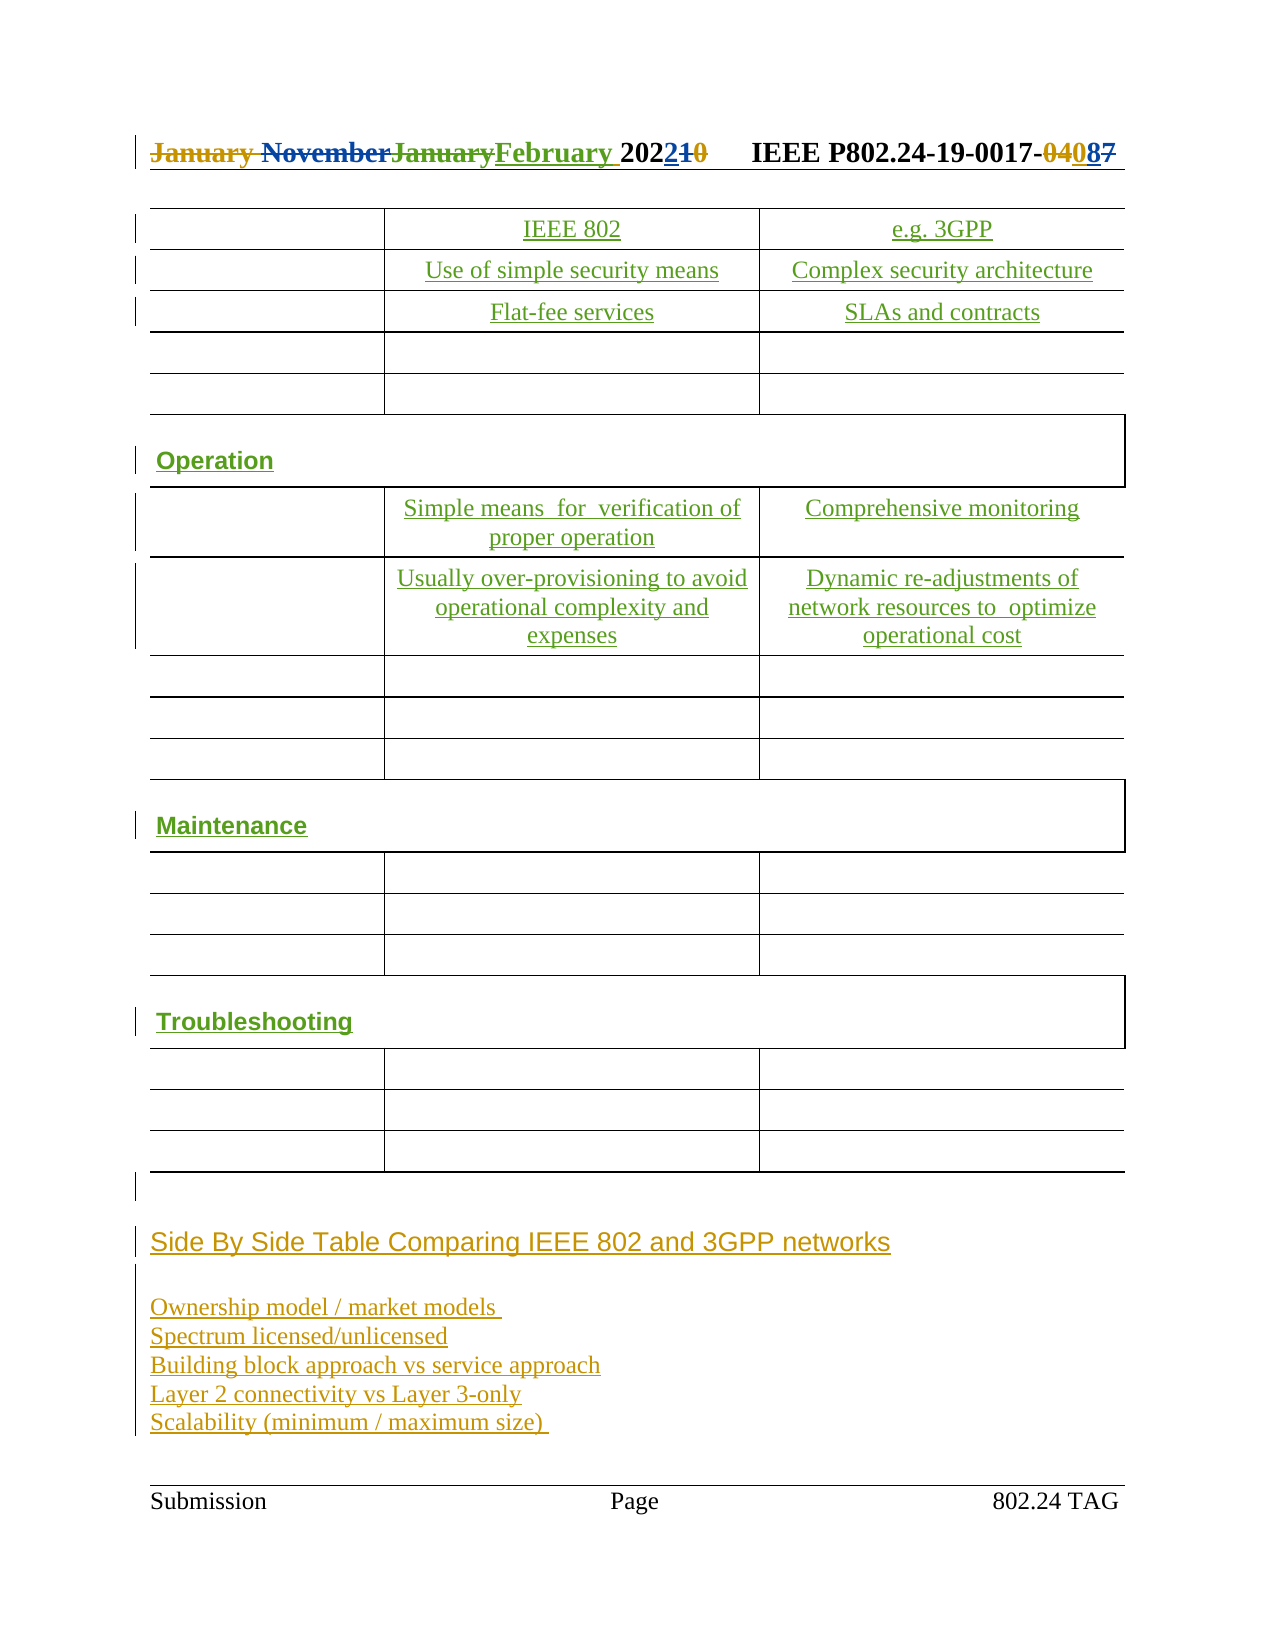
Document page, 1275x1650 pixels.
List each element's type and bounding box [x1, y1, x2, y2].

table_cell [150, 656, 384, 696]
table_cell [760, 488, 1125, 556]
table_cell [150, 935, 384, 975]
table_cell [150, 333, 384, 373]
table_cell [150, 374, 384, 414]
table_cell [760, 934, 1125, 975]
table_cell [150, 739, 384, 779]
table_cell [150, 1049, 384, 1089]
table_header [150, 209, 384, 249]
table_header [385, 209, 759, 249]
table_cell [385, 250, 759, 290]
table_cell [150, 415, 1124, 486]
table_cell [150, 488, 384, 556]
table_cell [385, 656, 759, 696]
table_cell [150, 1090, 384, 1130]
table_cell [150, 558, 384, 655]
table_cell [385, 1090, 759, 1130]
table_cell [760, 556, 1125, 655]
table_cell [760, 331, 1125, 373]
table_cell [760, 655, 1125, 696]
table_cell [150, 698, 384, 738]
table_cell [385, 291, 759, 331]
table_cell [760, 738, 1125, 779]
table_cell [760, 249, 1125, 290]
table_cell [385, 1131, 759, 1171]
table_cell [760, 1089, 1125, 1130]
table_cell [760, 373, 1125, 414]
table_cell [385, 935, 759, 975]
table_cell [385, 853, 759, 893]
table_cell [385, 488, 759, 556]
table_cell [385, 739, 759, 779]
table_cell [385, 698, 759, 738]
table_cell [150, 1131, 384, 1171]
table_cell [150, 780, 1124, 851]
table_cell [150, 894, 384, 934]
table_cell [760, 853, 1125, 893]
table_cell [150, 250, 384, 290]
table_cell [760, 1049, 1125, 1089]
table_cell [385, 558, 759, 655]
table_cell [150, 291, 384, 331]
table_header [760, 209, 1125, 249]
table_cell [385, 374, 759, 414]
table_cell [760, 290, 1125, 331]
table_cell [385, 1049, 759, 1089]
table_cell [760, 696, 1125, 738]
table_cell [150, 976, 1124, 1048]
table_cell [150, 853, 384, 893]
table_cell [385, 894, 759, 934]
table_cell [760, 1130, 1125, 1171]
table_cell [760, 893, 1125, 934]
table_cell [385, 333, 759, 373]
